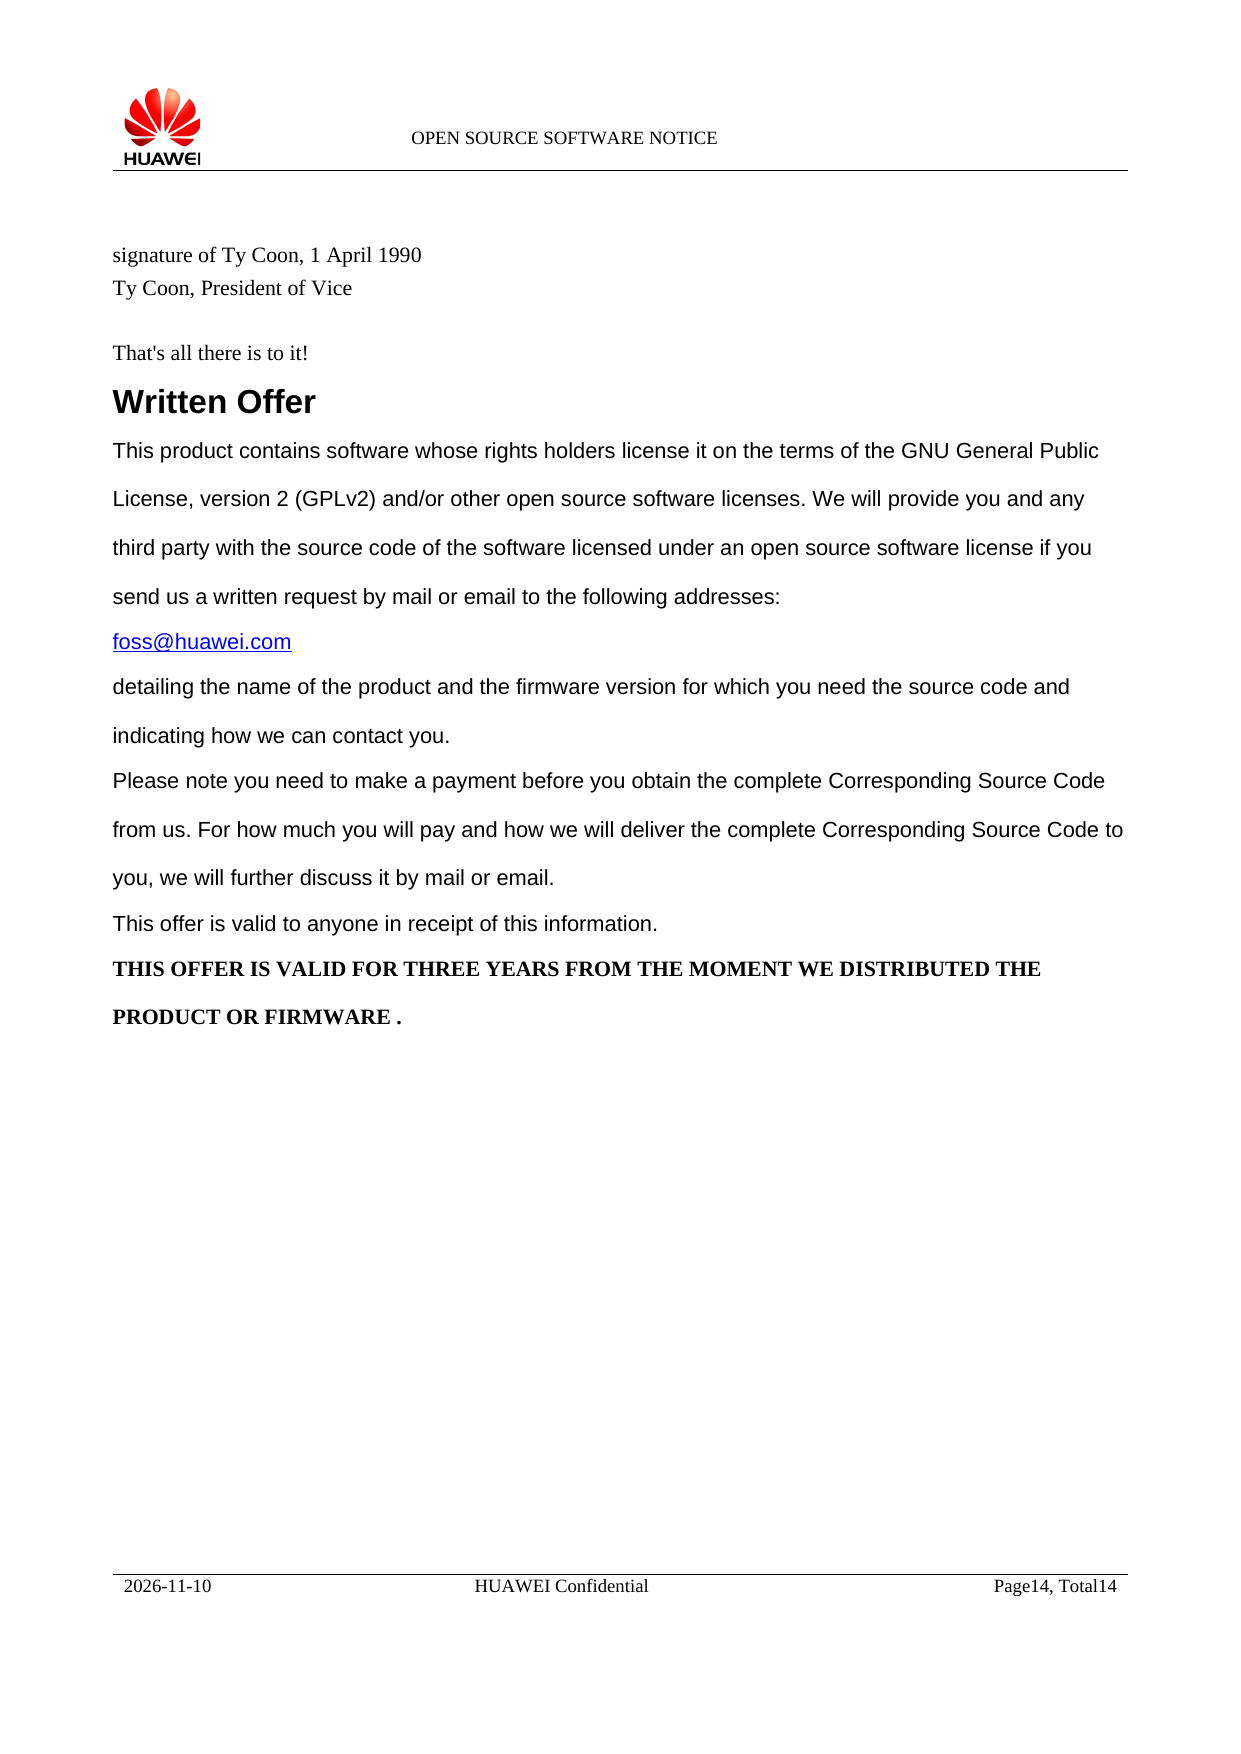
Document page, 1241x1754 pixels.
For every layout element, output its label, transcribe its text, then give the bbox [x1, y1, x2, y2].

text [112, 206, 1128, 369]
text foss@huawei.com [112, 625, 1128, 658]
text Written Offer [112, 369, 1128, 434]
picture [124, 88, 201, 165]
text detailing the name of the product and the firmware version for which you need the source code and indicating how we can contact you. [112, 670, 1128, 752]
text This offer is valid to anyone in receipt of this information. [112, 907, 1128, 939]
text This offer is valid for three years from the moment we distributed the product or firmware . [112, 952, 1128, 1033]
text This product contains software whose rights holders license it on the terms of the GNU General Public License, version 2 (GPLv2) and/or other open source software licenses. We will provide you and any third party with the source code of the software licensed under an open source software license if you send us a written request by mail or email to the following addresses: [112, 434, 1128, 613]
text Please note you need to make a payment before you obtain the complete Corresponding Source Code from us. For how much you will pay and how we will deliver the complete Corresponding Source Code to you, we will further discuss it by mail or email. [112, 764, 1128, 894]
